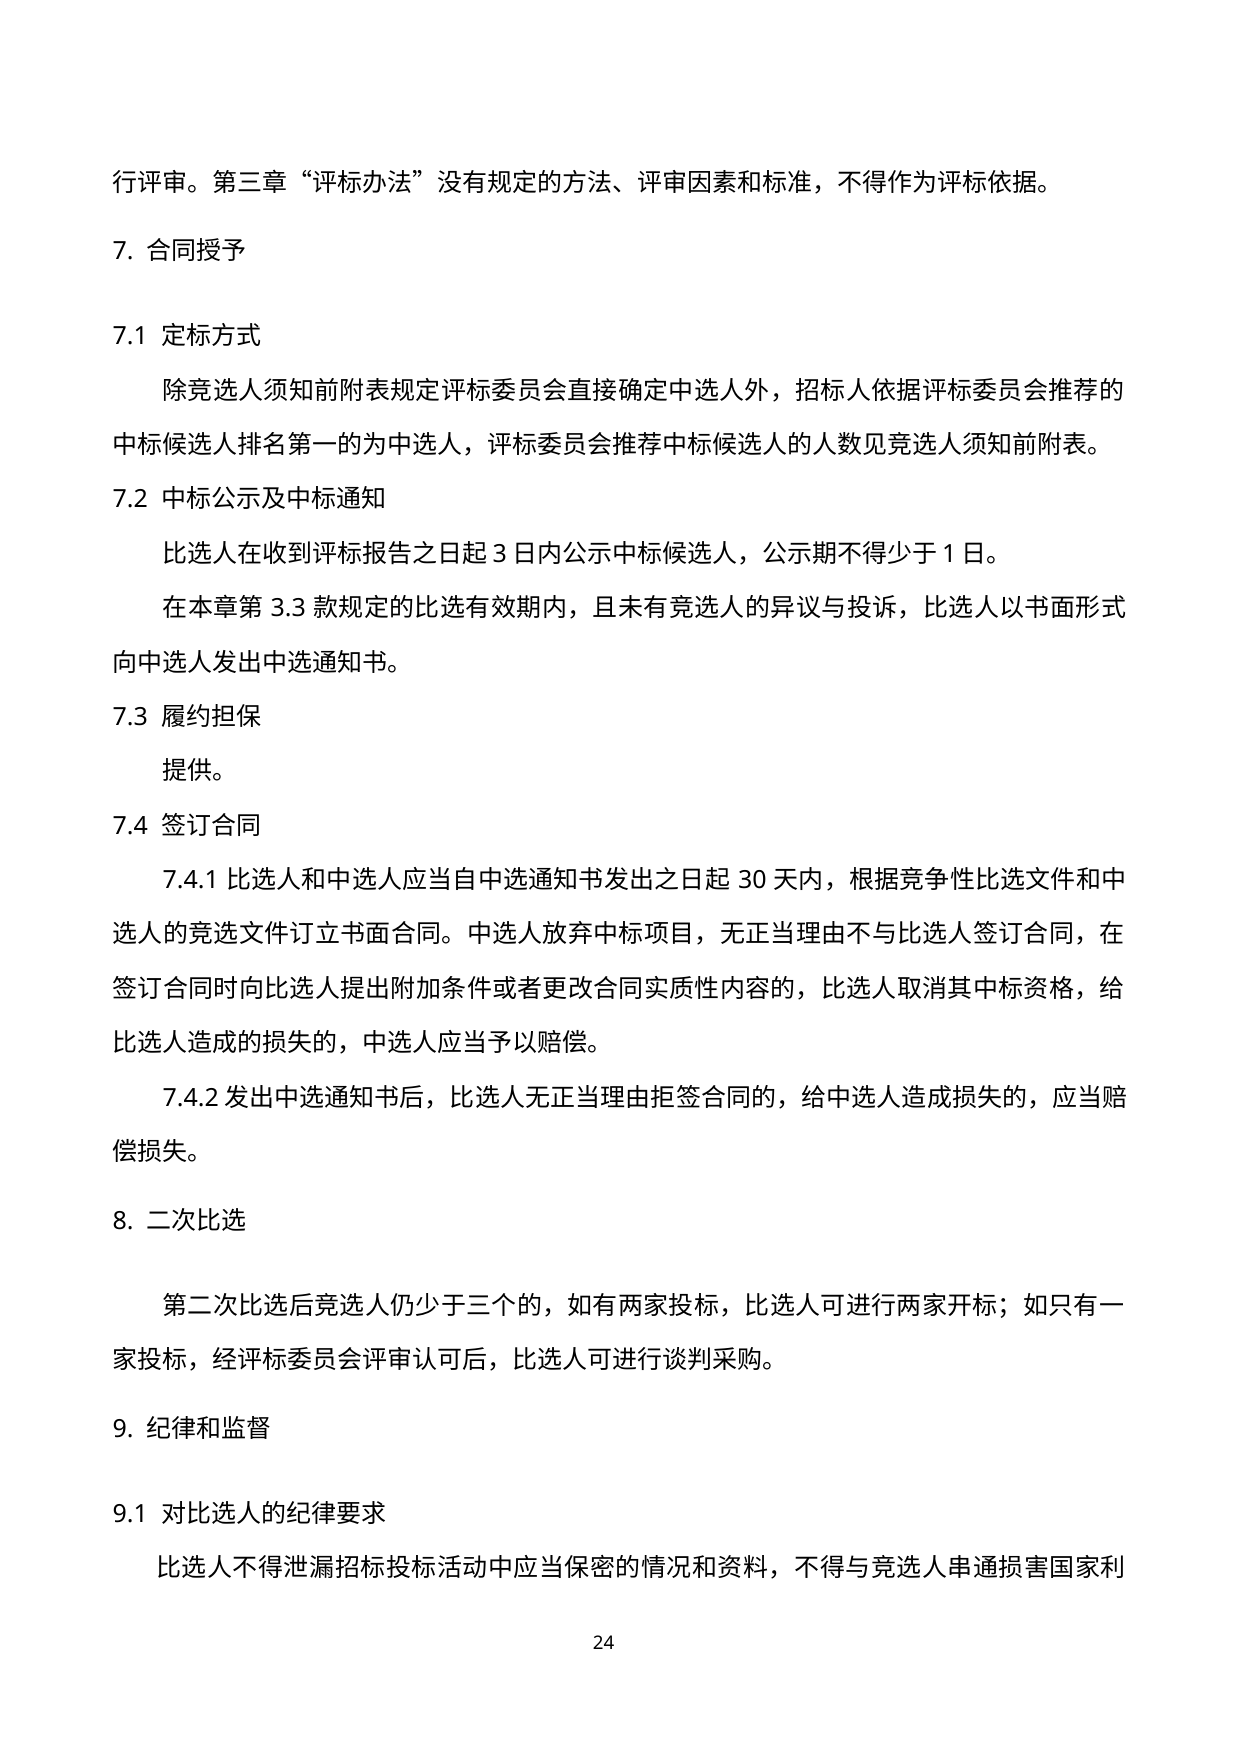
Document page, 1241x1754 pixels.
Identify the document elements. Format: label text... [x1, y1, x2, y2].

subtitle 7.1 定标方式 [112, 316, 1128, 352]
subtitle 9. 纪律和监督 [112, 1394, 1128, 1459]
subtitle 7.3 履约担保 [112, 696, 1128, 733]
text 在本章第 3.3 款规定的比选有效期内，且未有竞选人的异议与投诉，比选人以书面形式向中选人发出中选通知书。 [112, 588, 1128, 678]
subtitle 7.4.1 比选人和中选人应当自中选通知书发出之日起 30 天内，根据竞争性比选文件和中选人的竞选文件订立书面合同。中选人放弃中标项目，无正当理由不与比选人签订合同，在签订合同时向比选人提出附加条件或者更改合同实质性内容的，比选人取消其中标资格，给比选人造成的损失的，中选人应当予以赔偿。 [112, 859, 1128, 1059]
subtitle 提供。 [112, 751, 1128, 787]
subtitle 8. 二次比选 [112, 1186, 1128, 1251]
subtitle 7. 合同授予 [112, 216, 1128, 281]
subtitle 除竞选人须知前附表规定评标委员会直接确定中选人外，招标人依据评标委员会推荐的中标候选人排名第一的为中选人，评标委员会推荐中标候选人的人数见竞选人须知前附表。 [112, 370, 1128, 461]
subtitle 9.1 对比选人的纪律要求 [112, 1493, 1128, 1529]
text 第二次比选后竞选人仍少于三个的，如有两家投标，比选人可进行两家开标；如只有一家投标，经评标委员会评审认可后，比选人可进行谈判采购。 [112, 1285, 1128, 1376]
subtitle 7.4 签订合同 [112, 805, 1128, 841]
text 比选人在收到评标报告之日起3日内公示中标候选人，公示期不得少于1日。 [112, 533, 1128, 569]
subtitle 7.4.2发出中选通知书后，比选人无正当理由拒签合同的，给中选人造成损失的，应当赔偿损失。 [112, 1077, 1128, 1168]
subtitle 7.2 中标公示及中标通知 [112, 479, 1128, 515]
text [112, 162, 1128, 198]
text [112, 1548, 1128, 1584]
